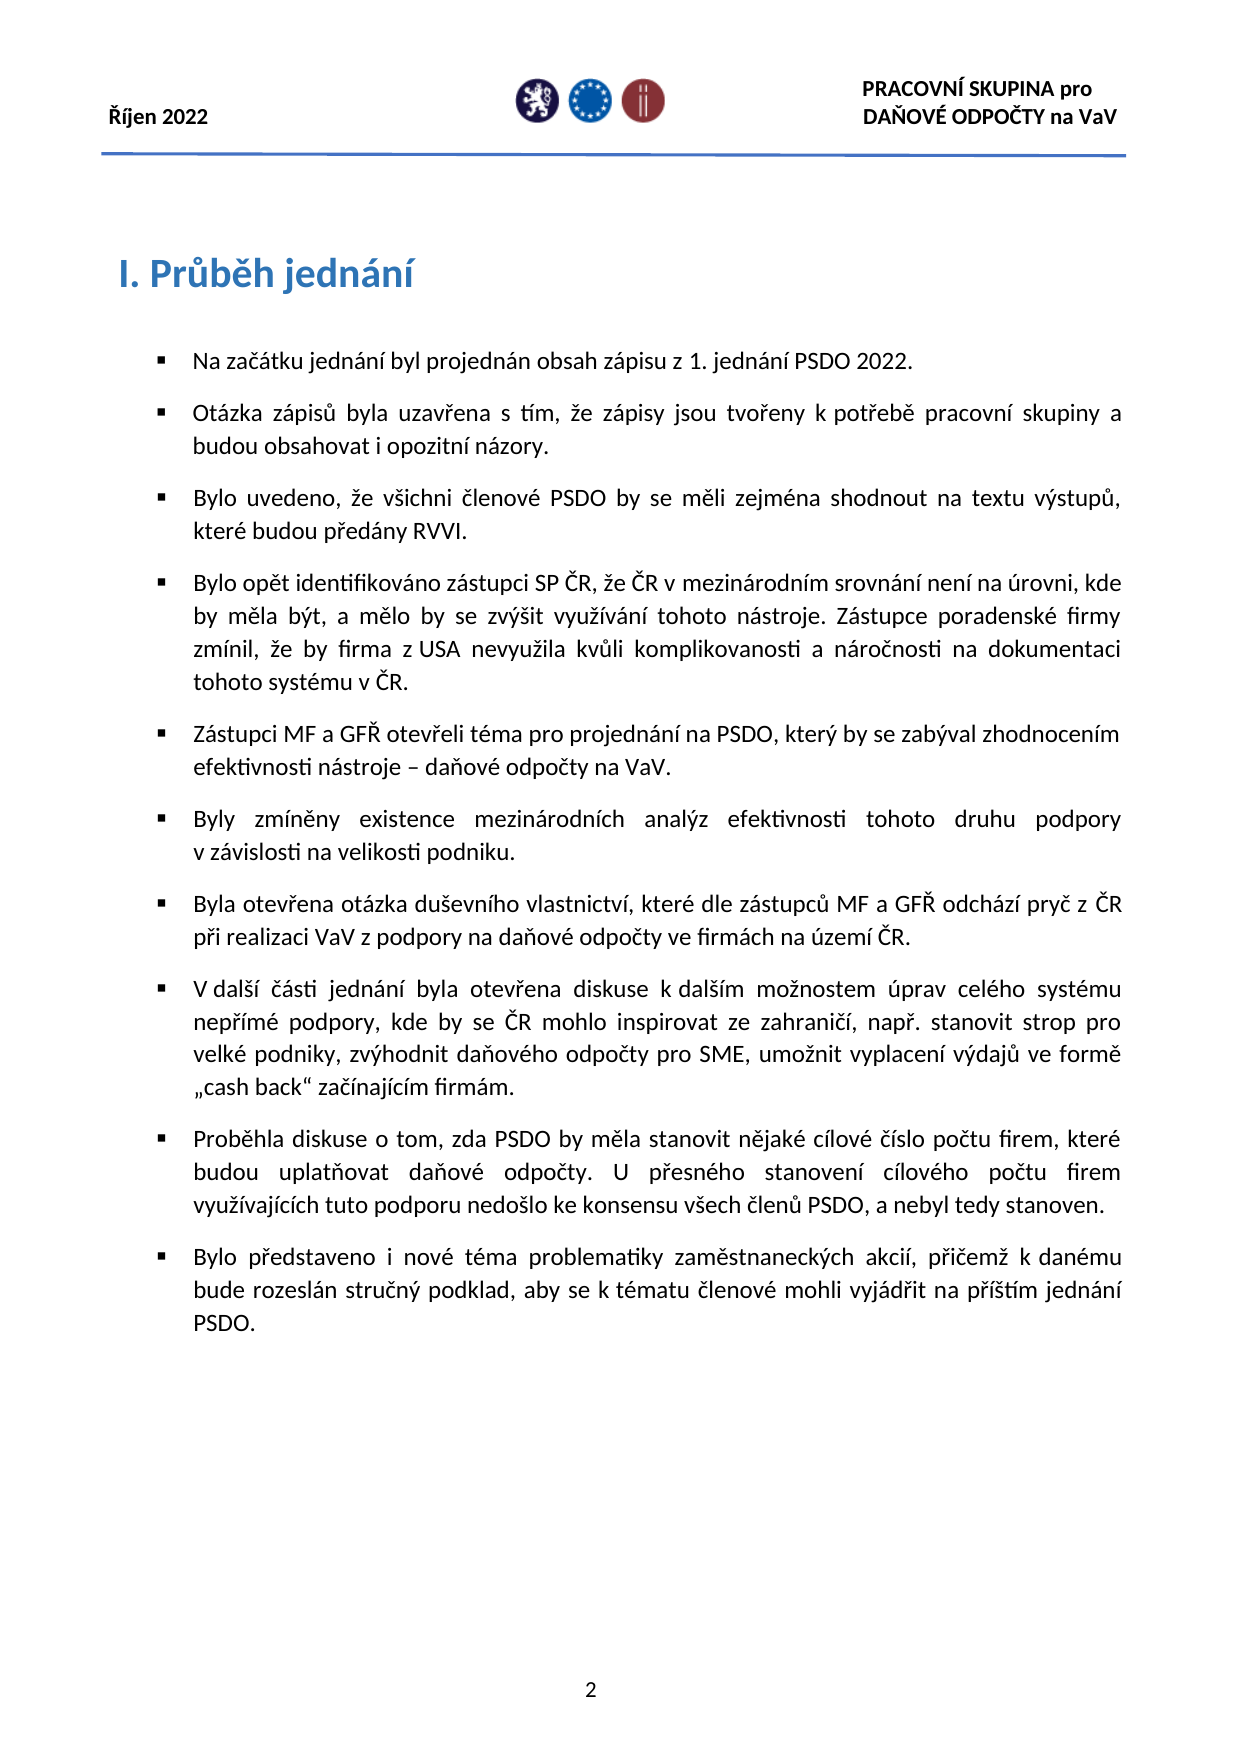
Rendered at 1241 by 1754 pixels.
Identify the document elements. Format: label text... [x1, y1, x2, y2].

list Bylo uvedeno, že všichni členové PSDO by se měli zejména shodnout na textu výstupů, které budou předány RVVI. [156, 482, 1122, 545]
list Bylo opět identifikováno zástupci SP ČR, že ČR v mezinárodním srovnání není na úrovni, kde by měla být, a mělo by se zvýšit využívání tohoto nástroje. Zástupce poradenské firmy zmínil, že by firma z USA nevyužila kvůli komplikovanosti a náročnosti na dokumentaci tohoto systému v ČR. [156, 567, 1122, 696]
subtitle I. Průběh jednání [118, 247, 1122, 298]
picture [515, 78, 665, 124]
list Byly zmíněny existence mezinárodních analýz efektivnosti tohoto druhu podpory v závislosti na velikosti podniku. [156, 803, 1122, 866]
list Otázka zápisů byla uzavřena s tím, že zápisy jsou tvořeny k potřebě pracovní skupiny a budou obsahovat i opozitní názory. [155, 397, 1122, 460]
list Zástupci MF a GFŘ otevřeli téma pro projednání na PSDO, který by se zabýval zhodnocením efektivnosti nástroje – daňové odpočty na VaV. [156, 718, 1122, 781]
list Bylo představeno i nové téma problematiky zaměstnaneckých akcií, přičemž k danému bude rozeslán stručný podklad, aby se k tématu členové mohli vyjádřit na příštím jednání PSDO. [156, 1242, 1122, 1338]
list V další části jednání byla otevřena diskuse k dalším možnostem úprav celého systému nepřímé podpory, kde by se ČR mohlo inspirovat ze zahraničí, např. stanovit strop pro velké podniky, zvýhodnit daňového odpočty pro SME, umožnit vyplacení výdajů ve formě „cash back“ začínajícím firmám. [156, 973, 1122, 1102]
list Na začátku jednání byl projednán obsah zápisu z 1. jednání PSDO 2022. [155, 345, 1122, 375]
list Byla otevřena otázka duševního vlastnictví, které dle zástupců MF a GFŘ odchází pryč z ČR při realizaci VaV z podpory na daňové odpočty ve firmách na území ČR. [156, 888, 1122, 951]
list Proběhla diskuse o tom, zda PSDO by měla stanovit nějaké cílové číslo počtu firem, které budou uplatňovat daňové odpočty. U přesného stanovení cílového počtu firem využívajících tuto podporu nedošlo ke konsensu všech členů PSDO, a nebyl tedy stanoven. [156, 1124, 1122, 1220]
